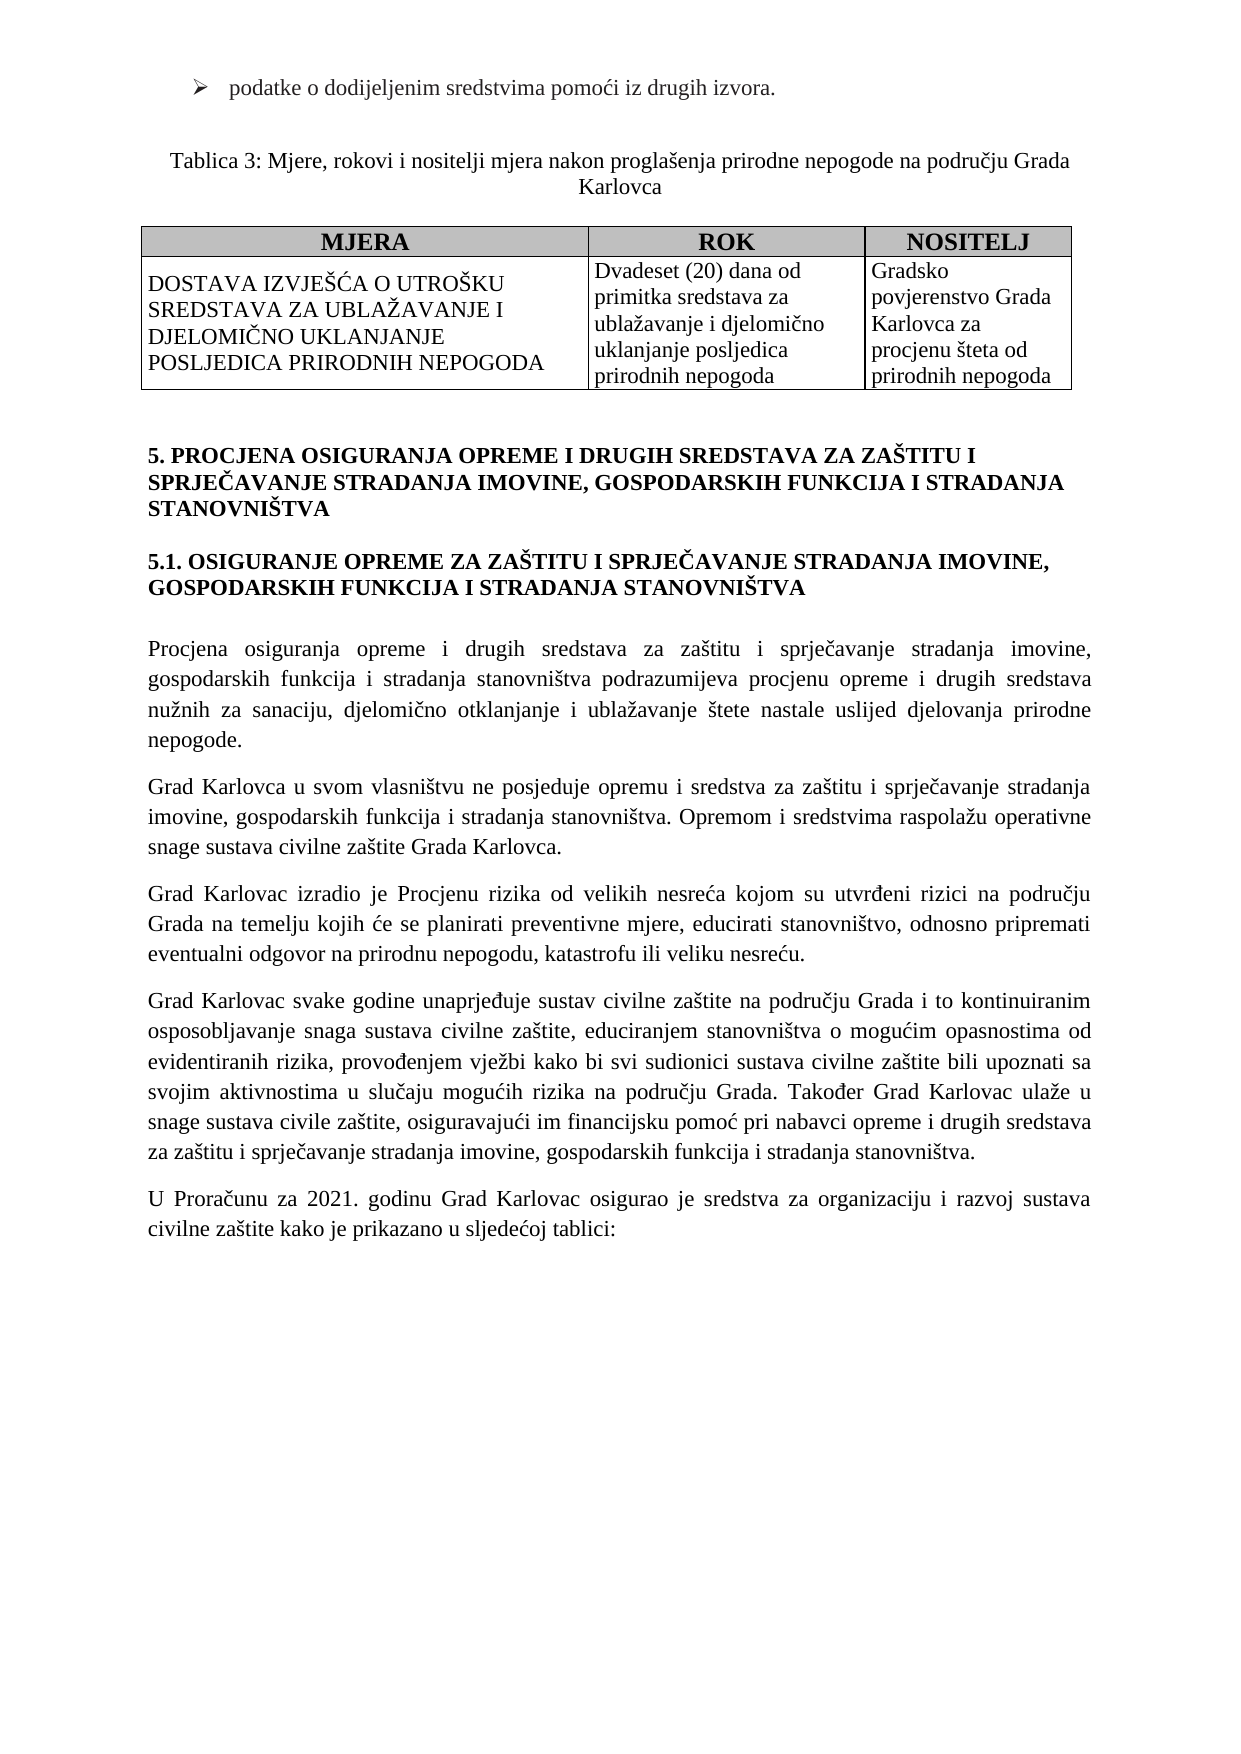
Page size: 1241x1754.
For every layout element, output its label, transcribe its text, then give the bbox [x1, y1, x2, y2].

text Karlovca [148, 173, 1093, 200]
text U Proračunu za 2021. godinu Grad Karlovac osigurao je sredstva za organizaciju i razvoj sustava civilne zaštite kako je prikazano u sljedećoj tablici: [148, 1185, 1093, 1242]
table_cell Gradsko povjerenstvo Grada Karlovca za procjenu šteta od prirodnih nepogoda [866, 257, 1071, 389]
table_header ROK [589, 227, 864, 256]
table_header MJERA [142, 227, 588, 256]
table_header NOSITELJ [866, 227, 1071, 256]
table_cell Dvadeset (20) dana od primitka sredstava za ublažavanje i djelomično uklanjanje posljedica prirodnih nepogoda [589, 257, 864, 389]
table_cell DOSTAVA IZVJEŠĆA O UTROŠKU SREDSTAVA ZA UBLAŽAVANJE I DJELOMIČNO UKLANJANJE POSLJEDICA PRIRODNIH NEPOGODA [142, 257, 588, 389]
text Procjena osiguranja opreme i drugih sredstava za zaštitu i sprječavanje stradanja imovine, gospodarskih funkcija i stradanja stanovništva podrazumijeva procjenu opreme i drugih sredstava nužnih za sanaciju, djelomično otklanjanje i ublažavanje štete nastale uslijed djelovanja prirodne nepogode. [148, 635, 1093, 752]
text Grad Karlovac svake godine unaprjeđuje sustav civilne zaštite na području Grada i to kontinuiranim osposobljavanje snaga sustava civilne zaštite, educiranjem stanovništva o mogućim opasnostima od evidentiranih rizika, provođenjem vježbi kako bi svi sudionici sustava civilne zaštite bili upoznati sa svojim aktivnostima u slučaju mogućih rizika na području Grada. Također Grad Karlovac ulaže u snage sustava civile zaštite, osiguravajući im financijsku pomoć pri nabavci opreme i drugih sredstava za zaštitu i sprječavanje stradanja imovine, gospodarskih funkcija i stradanja stanovništva. [148, 987, 1093, 1165]
text 5.1. OSIGURANJE OPREME ZA ZAŠTITU I SPRJEČAVANJE STRADANJA IMOVINE, GOSPODARSKIH FUNKCIJA I STRADANJA STANOVNIŠTVA [148, 548, 1093, 601]
text Grad Karlovca u svom vlasništvu ne posjeduje opremu i sredstva za zaštitu i sprječavanje stradanja imovine, gospodarskih funkcija i stradanja stanovništva. Opremom i sredstvima raspolažu operativne snage sustava civilne zaštite Grada Karlovca. [148, 773, 1093, 859]
text Grad Karlovac izradio je Procjenu rizika od velikih nesreća kojom su utvrđeni rizici na području Grada na temelju kojih će se planirati preventivne mjere, educirati stanovništvo, odnosno pripremati eventualni odgovor na prirodnu nepogodu, katastrofu ili veliku nesreću. [148, 880, 1093, 967]
text Tablica 3: Mjere, rokovi i nositelji mjera nakon proglašenja prirodne nepogode na području Grada [148, 147, 1093, 173]
list podatke o dodijeljenim sredstvima pomoći iz drugih izvora. [191, 74, 1093, 100]
text 5. PROCJENA OSIGURANJA OPREME I DRUGIH SREDSTAVA ZA ZAŠTITU I SPRJEČAVANJE STRADANJA IMOVINE, GOSPODARSKIH FUNKCIJA I STRADANJA STANOVNIŠTVA [148, 442, 1093, 522]
